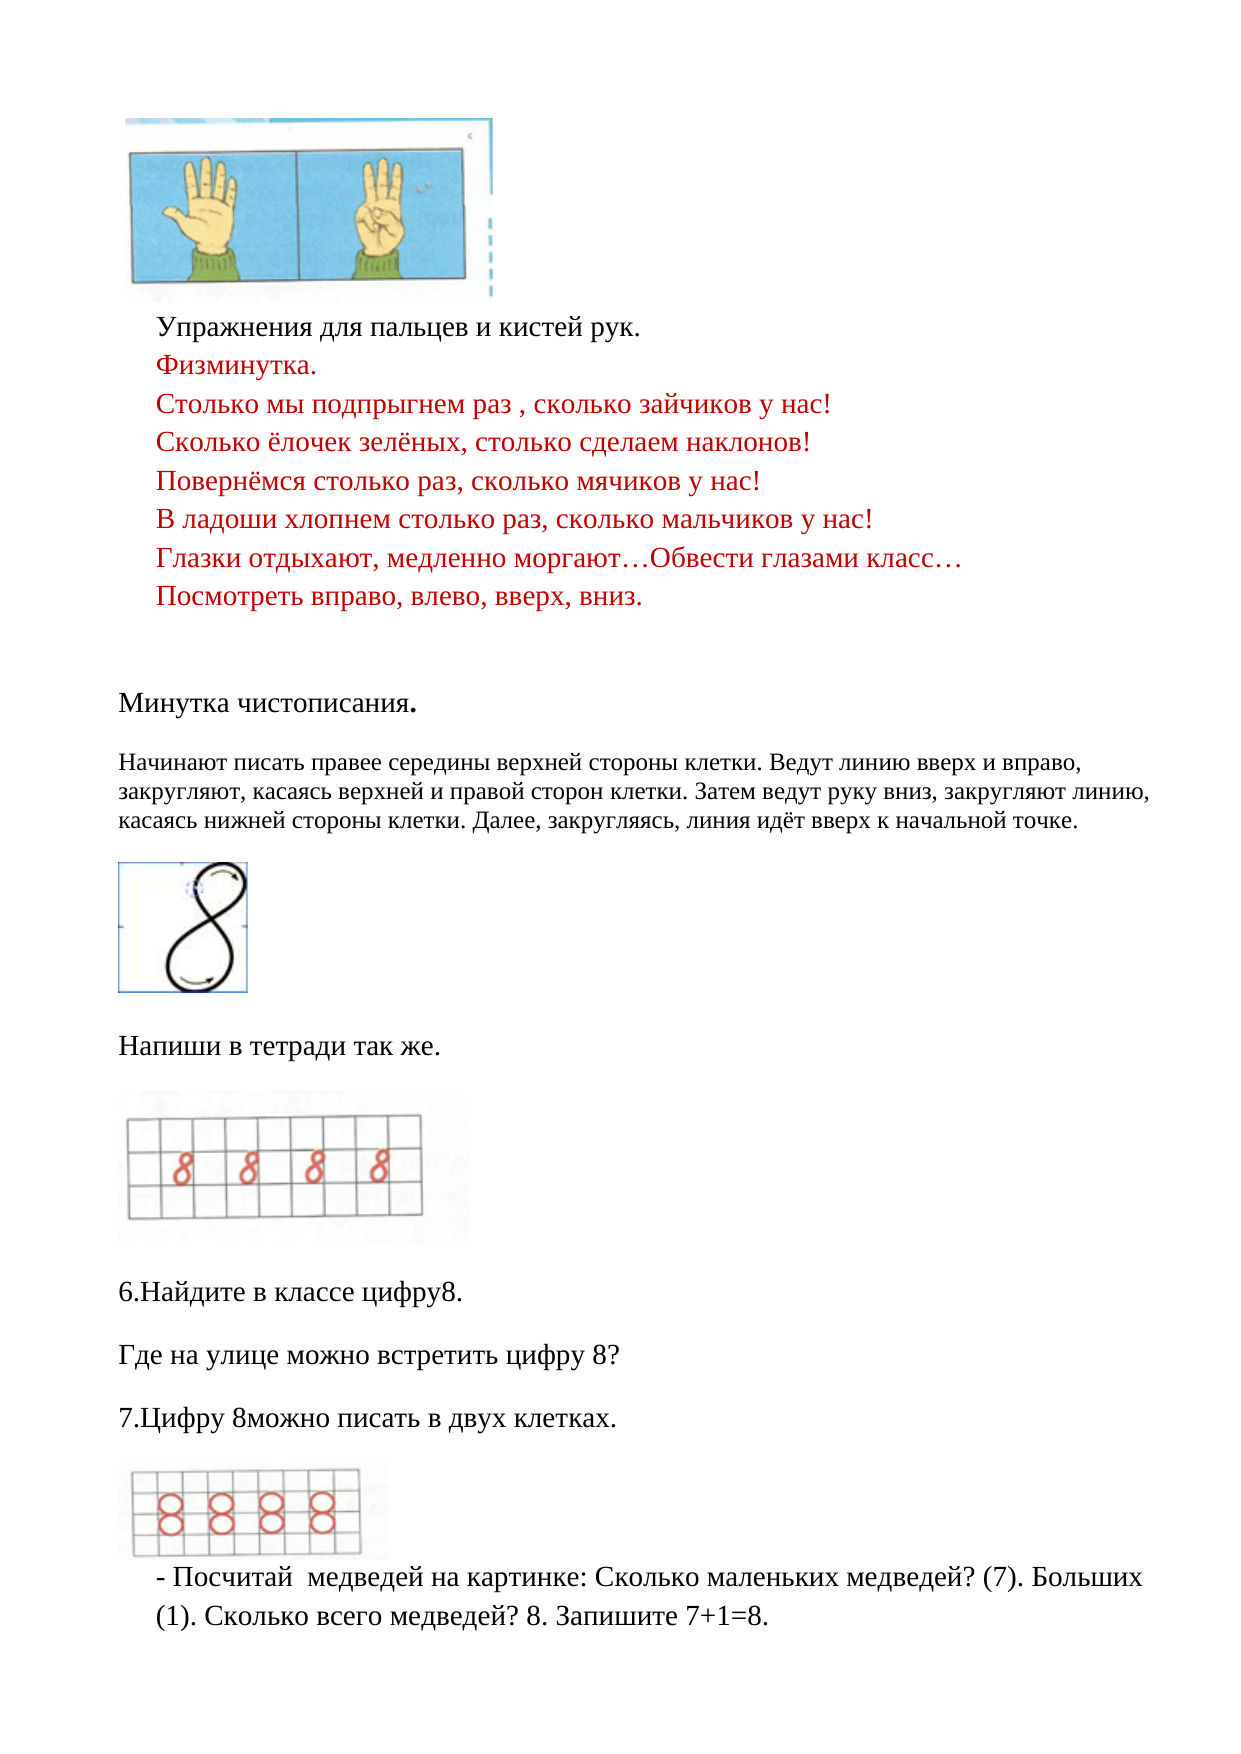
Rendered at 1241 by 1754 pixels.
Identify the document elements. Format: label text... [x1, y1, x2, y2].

text 7.Цифру 8можно писать в двух клетках. [118, 1400, 1152, 1433]
text Упражнения для пальцев и кистей рук. [156, 309, 1152, 342]
text Напиши в тетради так же. [118, 1028, 1152, 1062]
text - Посчитай медведей на картинке: Сколько маленьких медведей? (7). Больших (1). Сколько всего медведей? 8. Запишите 7+1=8. [156, 1559, 1152, 1632]
picture [118, 1462, 389, 1560]
text 6.Найдите в классе цифру8. [118, 1274, 1152, 1308]
text В ладоши хлопнем столько раз, сколько мальчиков у нас! [156, 501, 1152, 535]
text Посмотреть вправо, влево, вверх, вниз. [156, 578, 1152, 612]
picture [118, 1090, 470, 1246]
text Начинают писать правее середины верхней стороны клетки. Ведут линию вверх и вправо, закругляют, касаясь верхней и правой сторон клетки. Затем ведут руку вниз, закругляют линию, касаясь нижней стороны клетки. Далее, закругляясь, линия идёт вверх к начальной точке. [118, 747, 1152, 834]
text Столько мы подпрыгнем раз , сколько зайчиков у нас! [156, 386, 1152, 419]
text Где на улице можно встретить цифру 8? [118, 1337, 1152, 1371]
picture [125, 118, 493, 303]
text Повернёмся столько раз, сколько мячиков у нас! [156, 463, 1152, 496]
text Физминутка. [156, 347, 1152, 381]
picture [118, 862, 248, 993]
text Глазки отдыхают, медленно моргают…Обвести глазами класс… [156, 540, 1152, 573]
text Сколько ёлочек зелёных, столько сделаем наклонов! [156, 424, 1152, 458]
text Минутка чистописания. [118, 685, 1152, 718]
